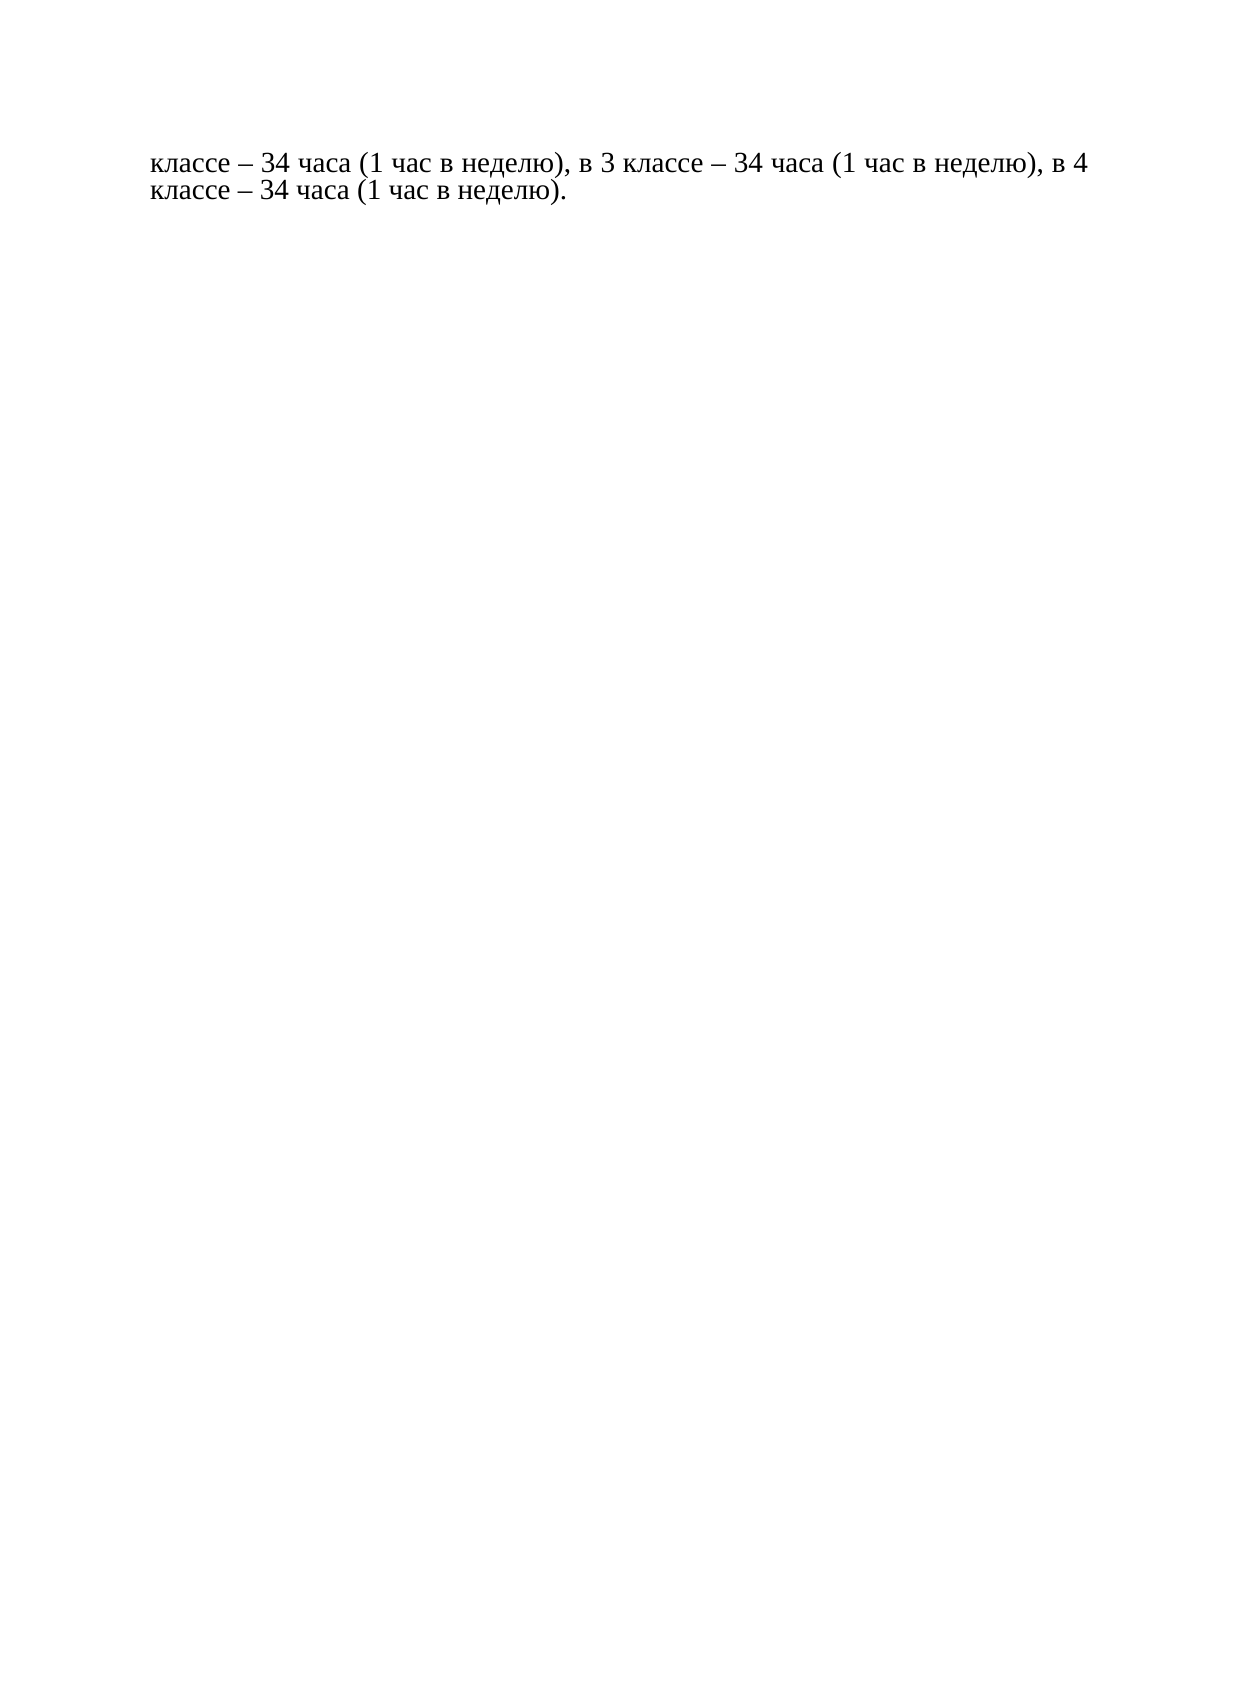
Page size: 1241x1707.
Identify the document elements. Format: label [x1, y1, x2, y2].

text [150, 150, 1090, 205]
